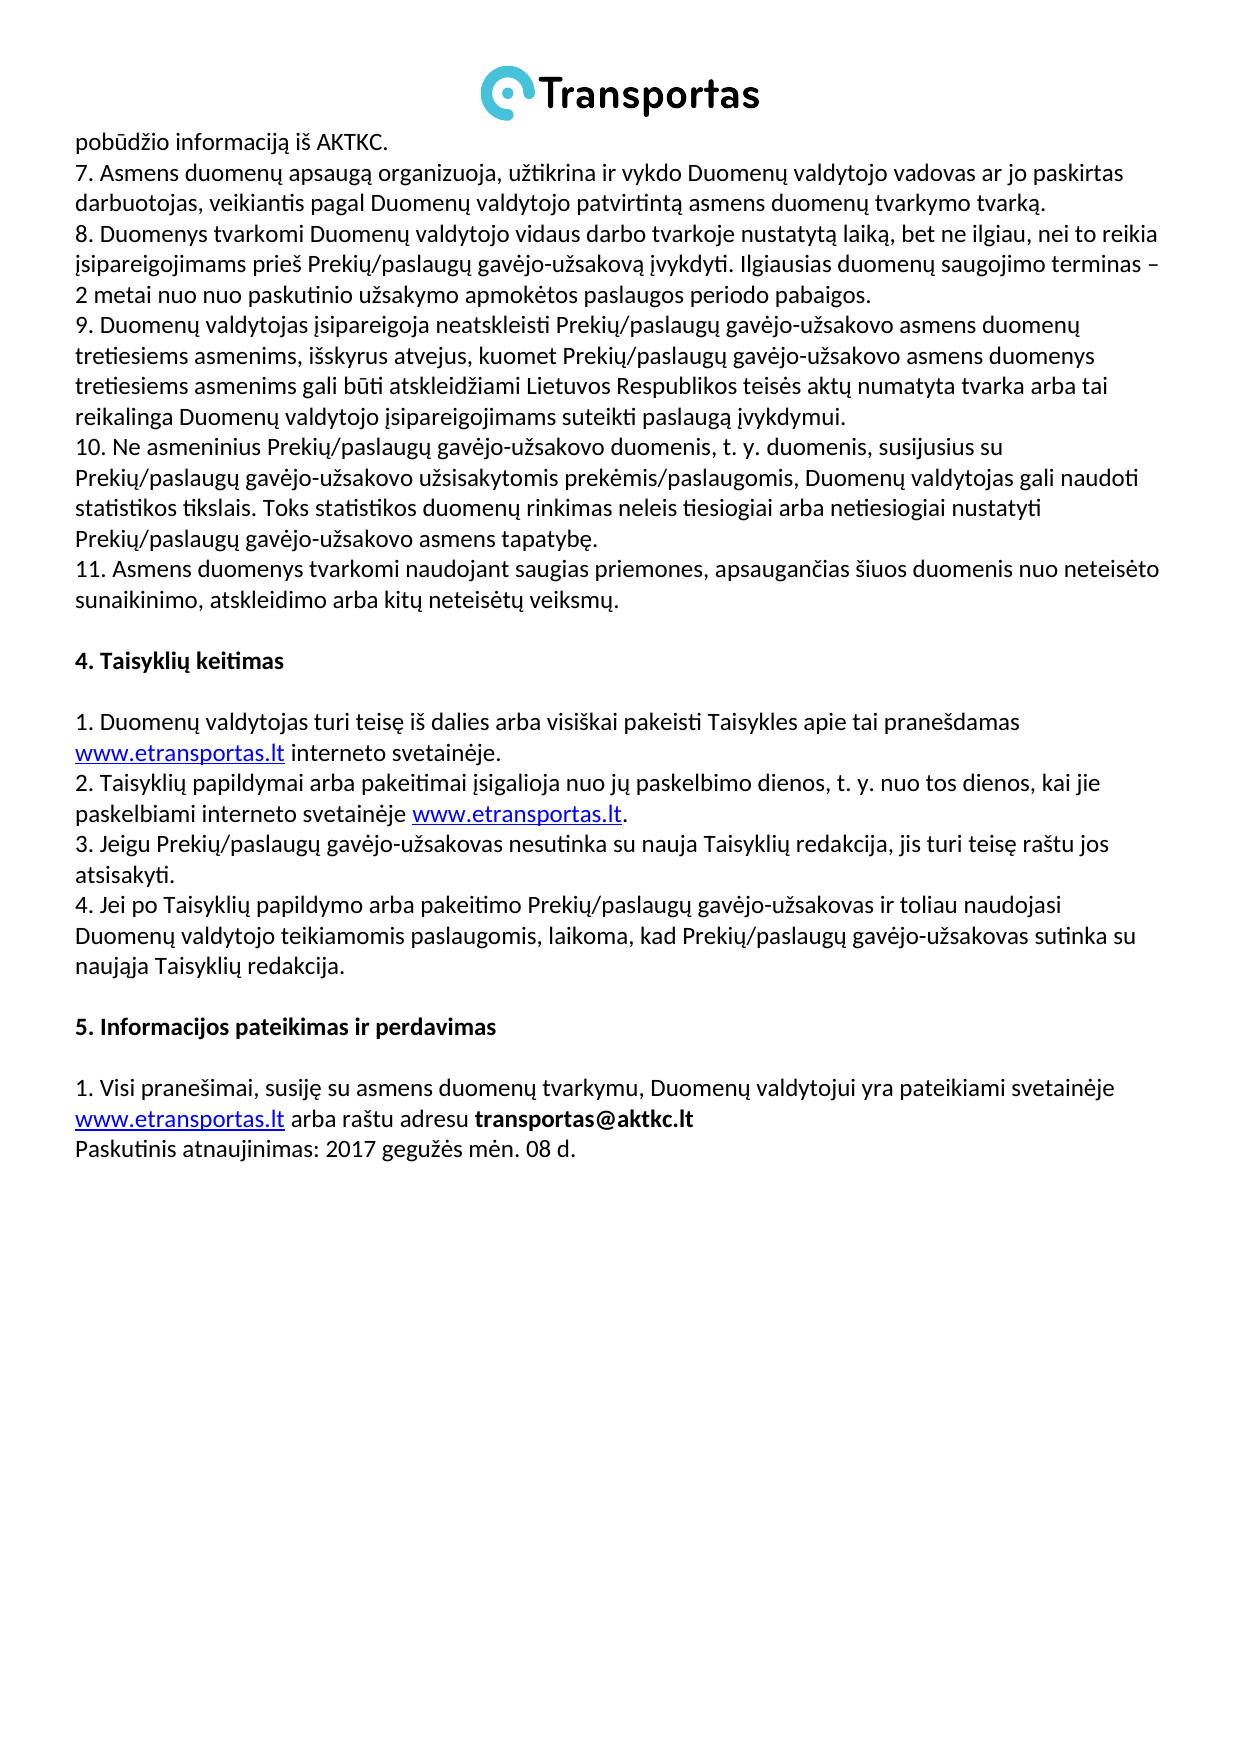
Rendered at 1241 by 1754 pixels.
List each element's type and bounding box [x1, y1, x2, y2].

picture [466, 58, 774, 126]
text [75, 126, 1165, 1164]
